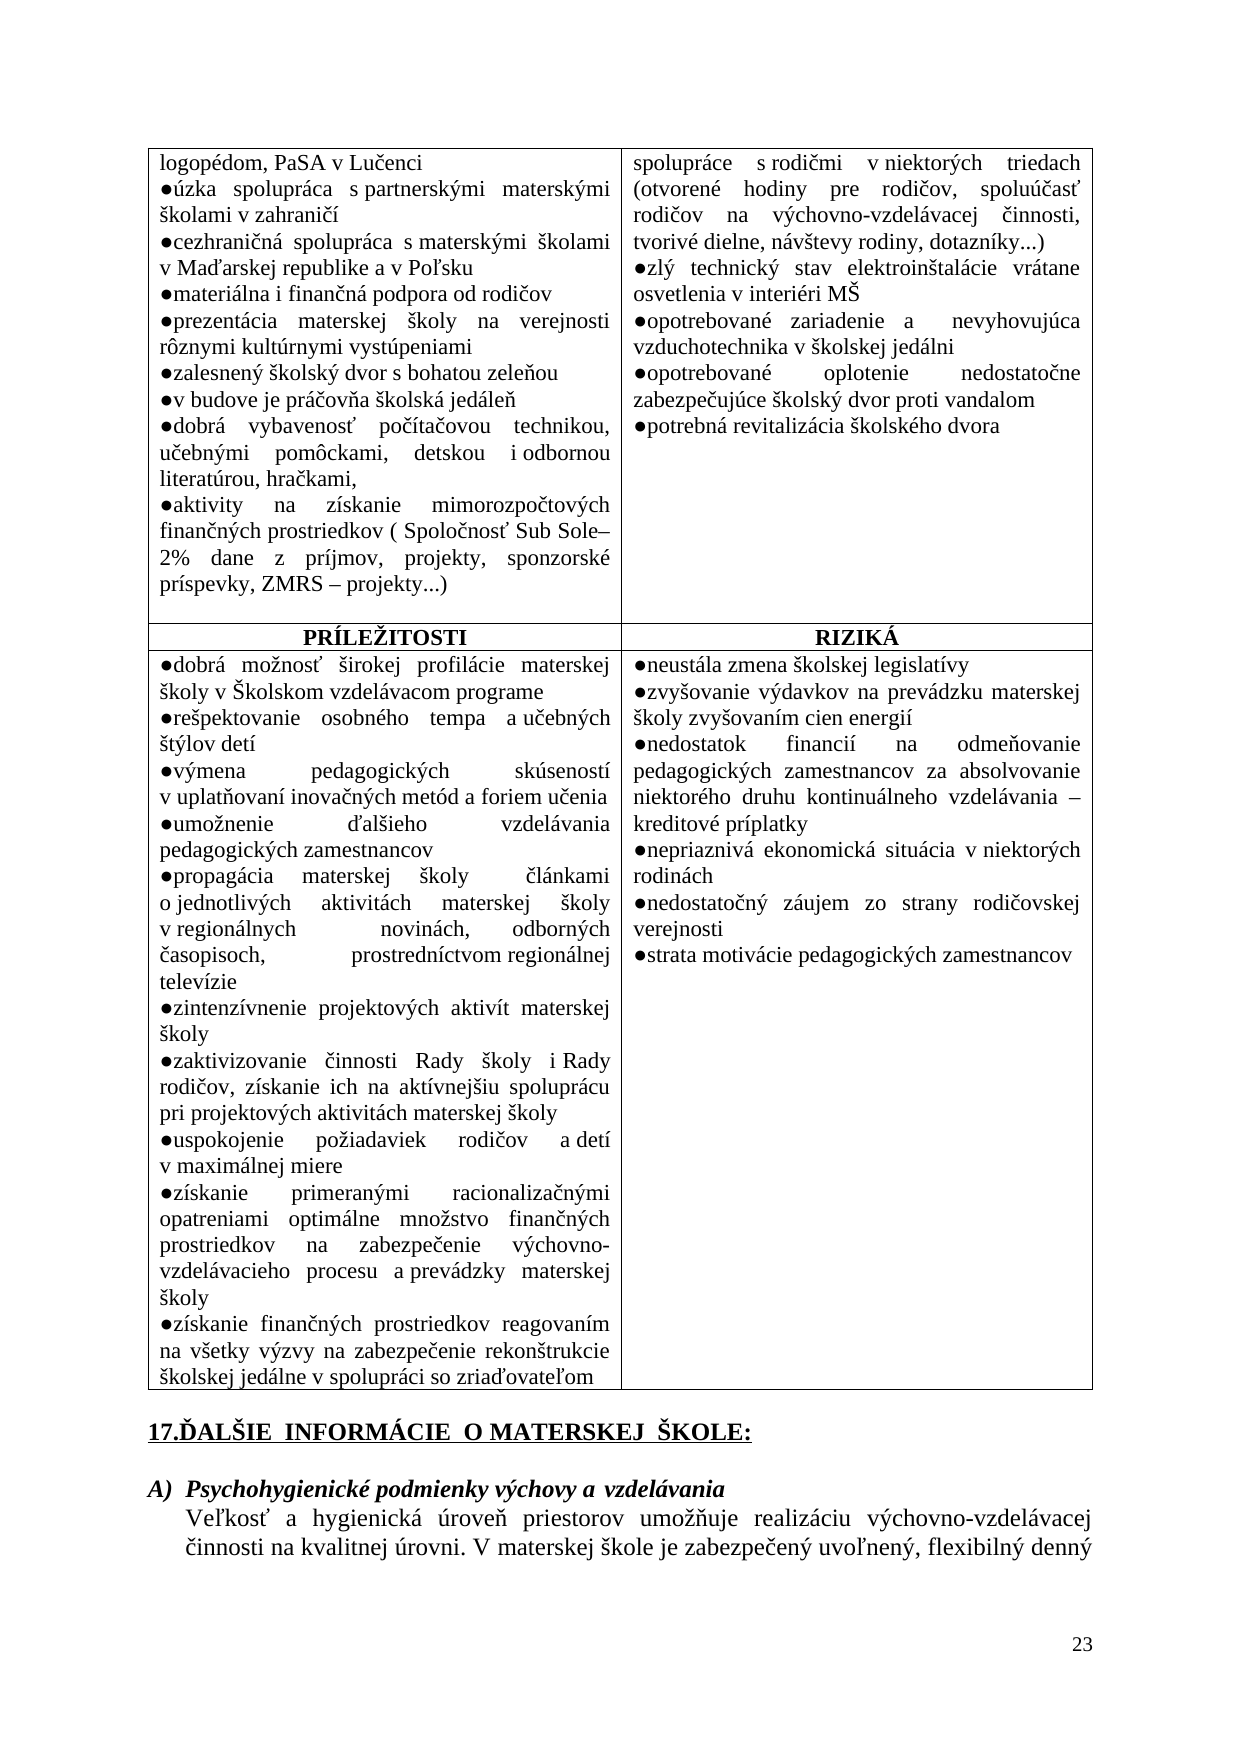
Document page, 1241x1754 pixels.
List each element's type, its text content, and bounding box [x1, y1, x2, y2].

table_cell RIZIKÁ [622, 624, 1092, 650]
text 17.ĎALŠIE INFORMÁCIE O MATERSKEJ ŠKOLE: [148, 1417, 1093, 1446]
table_cell PRÍLEŽITOSTI [149, 624, 621, 650]
list Psychohygienické podmienky výchovy a vzdelávania [148, 1474, 1093, 1503]
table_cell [149, 149, 621, 623]
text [185, 1503, 1093, 1561]
table_cell ●neustála zmena školskej legislatívy ●zvyšovanie výdavkov na prevádzku materskej školy zvyšovaním cien energií ●nedostatok financií na odmeňovanie pedagogických zamestnancov za absolvovanie niektorého druhu kontinuálneho vzdelávania – kreditové príplatky ●nepriaznivá ekonomická situácia v niektorých rodinách ●nedostatočný záujem zo strany rodičovskej verejnosti ●strata motivácie pedagogických zamestnancov [622, 651, 1092, 1389]
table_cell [622, 149, 1092, 623]
table_cell ●dobrá možnosť širokej profilácie materskej školy v Školskom vzdelávacom programe ●rešpektovanie osobného tempa a učebných štýlov detí ●výmena pedagogických skúseností v uplatňovaní inovačných metód a foriem učenia ●umožnenie ďalšieho vzdelávania pedagogických zamestnancov ●propagácia materskej školy článkami o jednotlivých aktivitách materskej školy v regionálnych novinách, odborných časopisoch, prostredníctvom regionálnej televízie ●zintenzívnenie projektových aktivít materskej školy ●zaktivizovanie činnosti Rady školy i Rady rodičov, získanie ich na aktívnejšiu spoluprácu pri projektových aktivitách materskej školy ●uspokojenie požiadaviek rodičov a detí v maximálnej miere ●získanie primeranými racionalizačnými opatreniami optimálne množstvo finančných prostriedkov na zabezpečenie výchovno-vzdelávacieho procesu a prevádzky materskej školy ●získanie finančných prostriedkov reagovaním na všetky výzvy na zabezpečenie rekonštrukcie školskej jedálne v spolupráci so zriaďovateľom [149, 651, 621, 1389]
